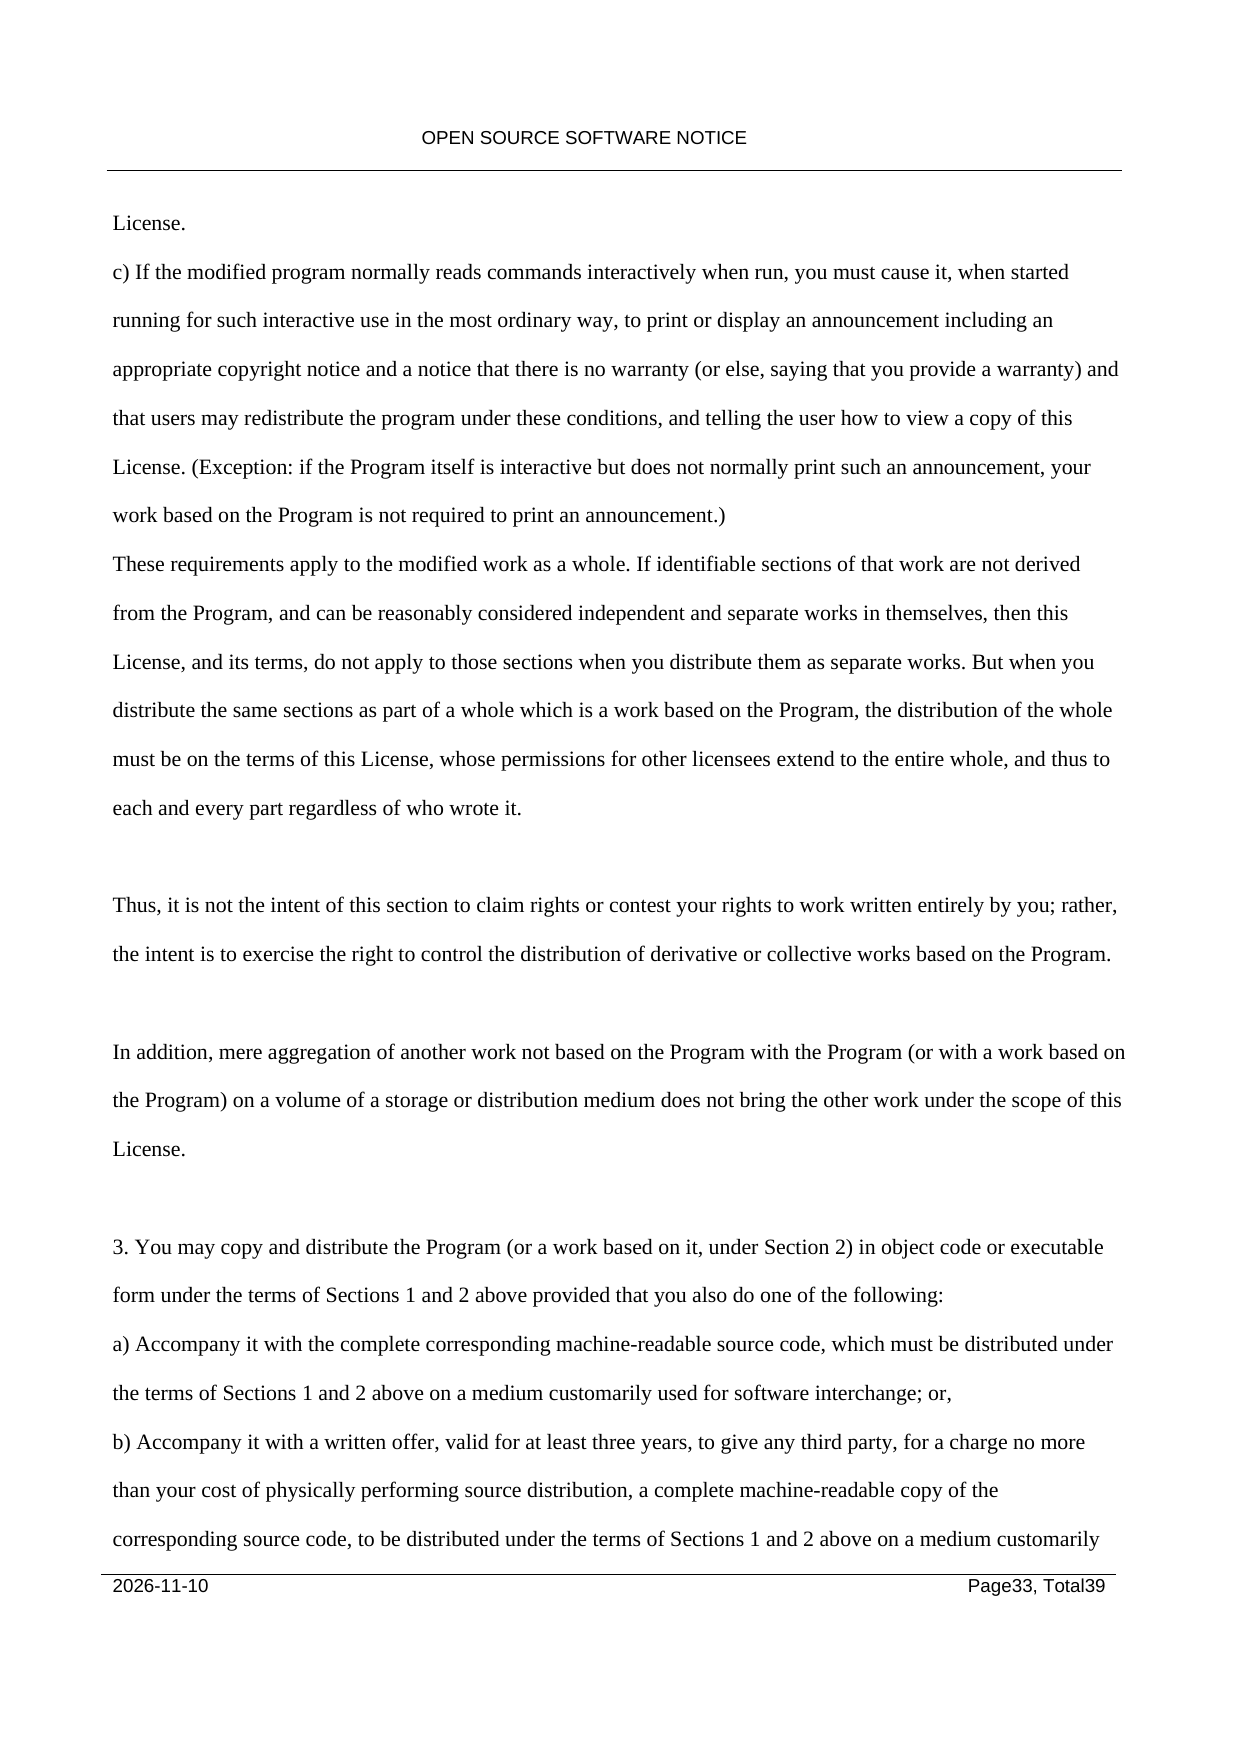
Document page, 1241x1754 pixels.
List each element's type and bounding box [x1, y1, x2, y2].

text [112, 206, 1128, 1555]
